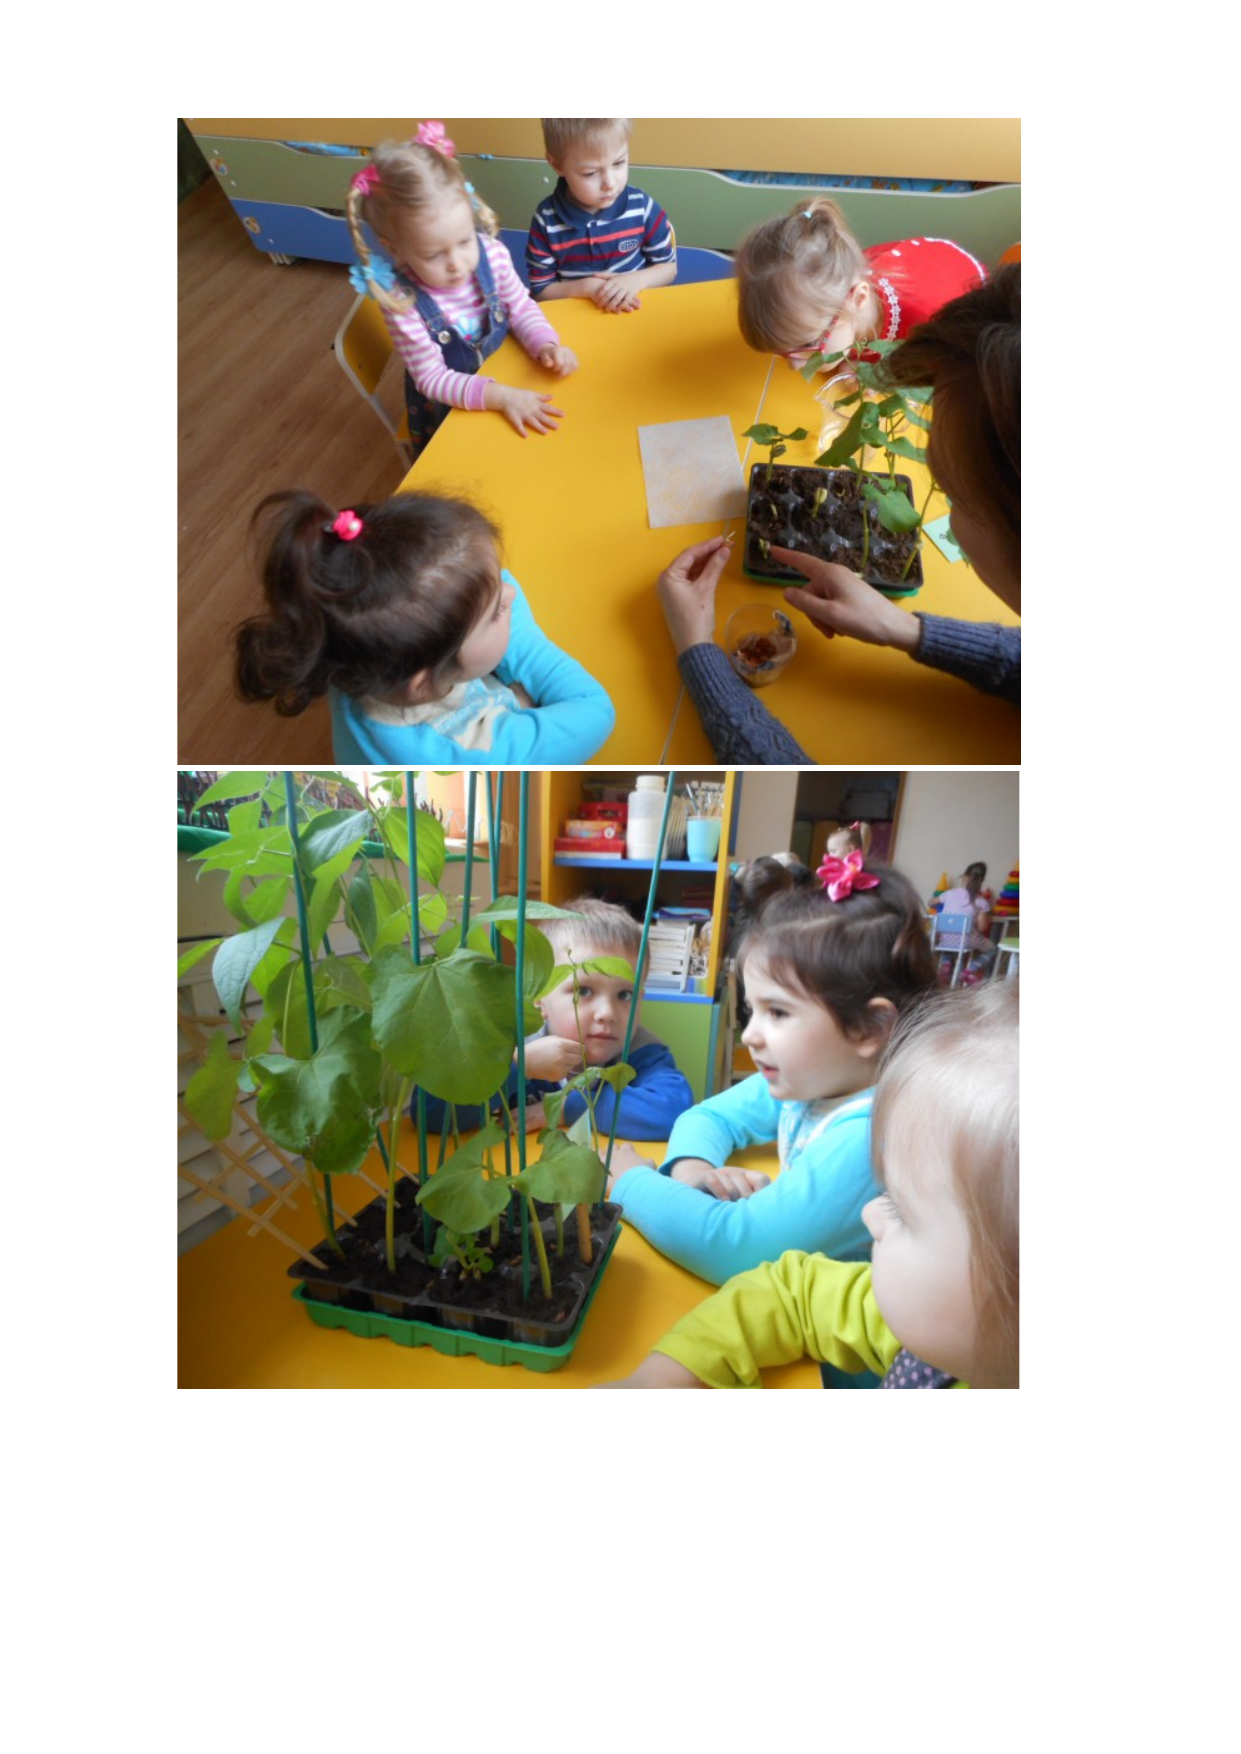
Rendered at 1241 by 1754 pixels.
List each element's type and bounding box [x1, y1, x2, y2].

picture [177, 771, 1020, 1389]
picture [177, 118, 1021, 765]
